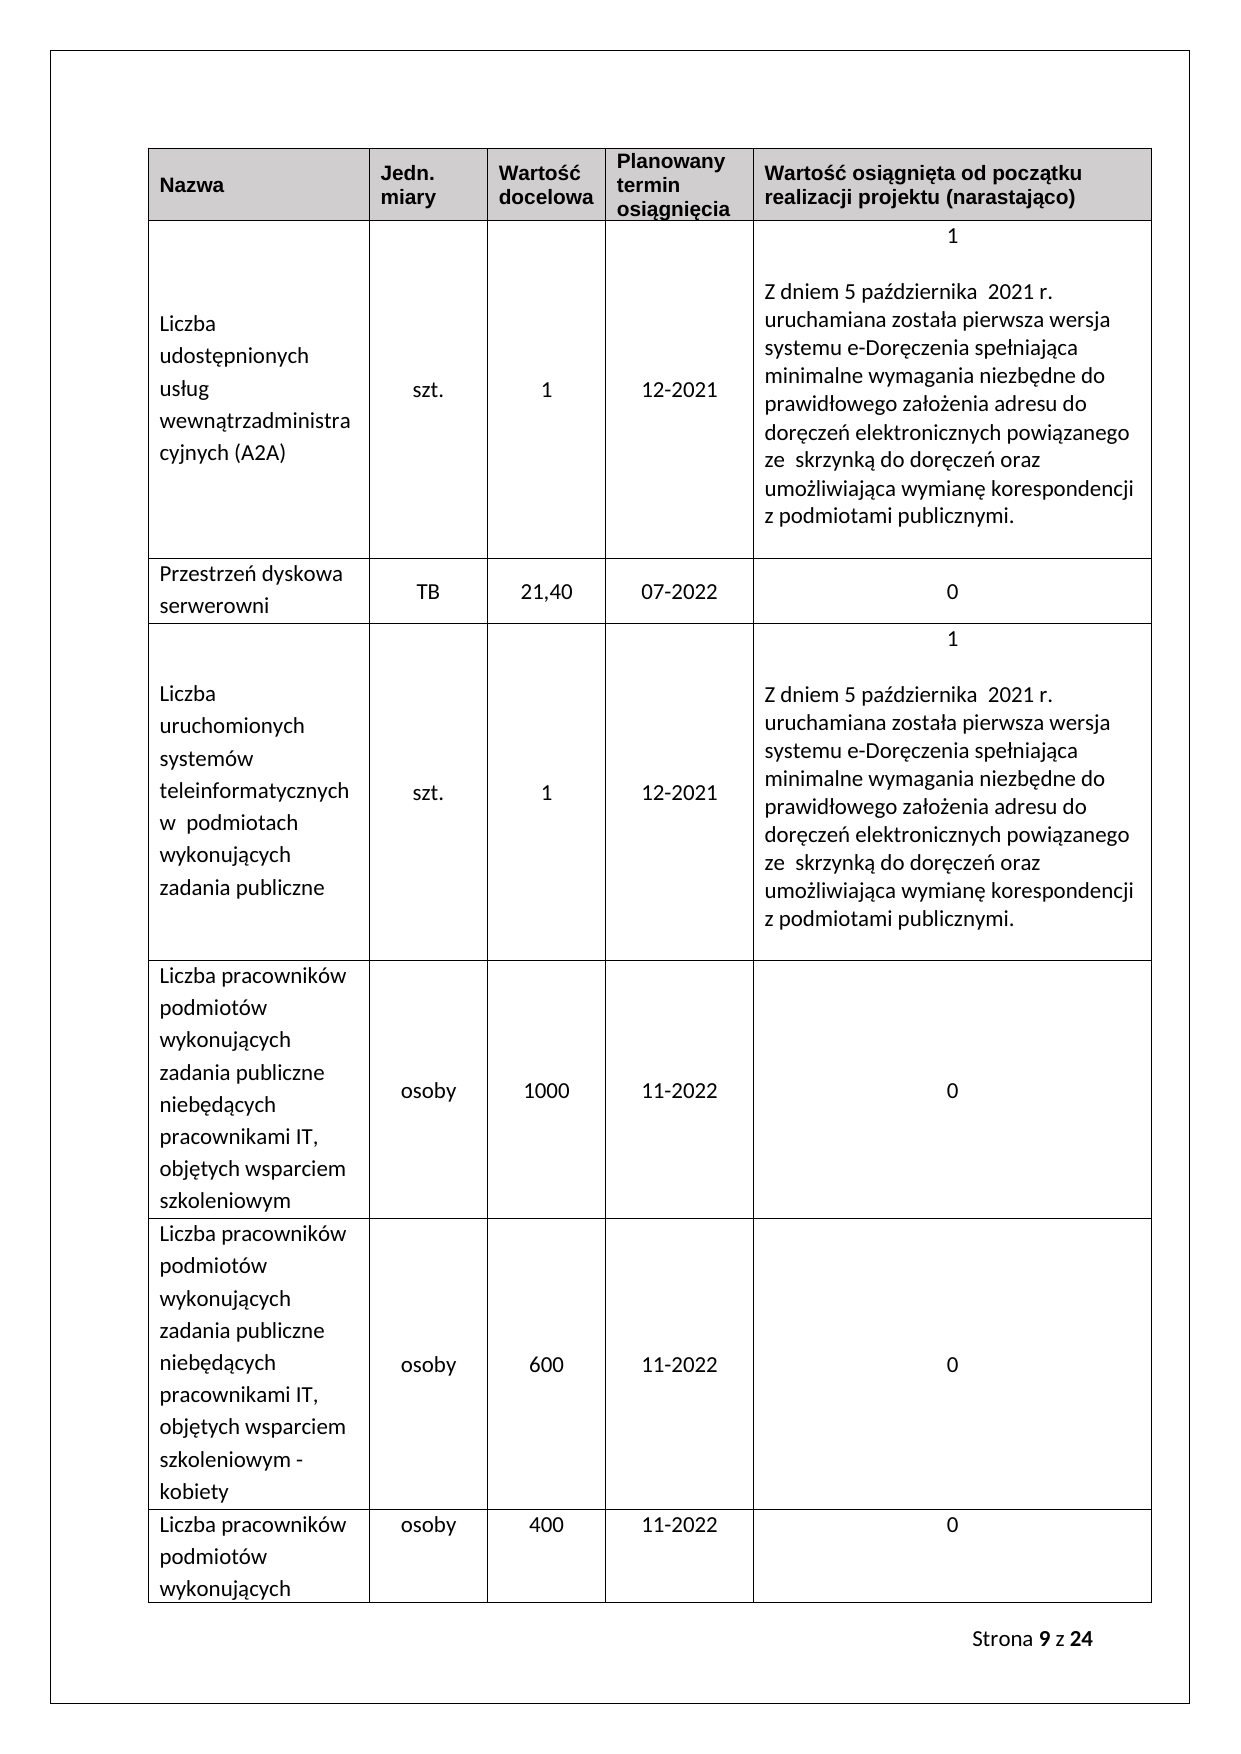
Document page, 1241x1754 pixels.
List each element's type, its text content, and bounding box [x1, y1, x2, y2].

table_cell 1 [488, 221, 605, 558]
table_cell 11-2022 [606, 1510, 753, 1602]
table_cell osoby [370, 961, 487, 1218]
table_cell szt. [370, 221, 487, 558]
table_header Wartość osiągnięta od początku realizacji projektu (narastająco) [754, 149, 1151, 220]
table_cell TB [370, 559, 487, 623]
table_cell 11-2022 [606, 1219, 753, 1509]
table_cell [149, 1510, 369, 1602]
table_cell 0 [754, 961, 1151, 1218]
table_cell Przestrzeń dyskowa serwerowni [149, 559, 369, 623]
table_cell 400 [488, 1510, 605, 1602]
table_header Jedn. miary [370, 149, 487, 220]
table_cell osoby [370, 1219, 487, 1509]
table_cell 07-2022 [606, 559, 753, 623]
table_cell 12-2021 [606, 221, 753, 558]
table_cell 11-2022 [606, 961, 753, 1218]
table_cell 12-2021 [606, 624, 753, 960]
table_cell 21,40 [488, 559, 605, 623]
table_cell 0 [754, 1219, 1151, 1509]
table_cell Liczba udostępnionych usług wewnątrzadministracyjnych (A2A) [149, 221, 369, 558]
table_header Nazwa [149, 149, 369, 220]
table_cell Liczba uruchomionych systemów teleinformatycznych w podmiotach wykonujących zadania publiczne [149, 624, 369, 960]
table_cell 0 [754, 1510, 1151, 1602]
table_cell 1 Z dniem 5 października 2021 r. uruchamiana została pierwsza wersja systemu e-Doręczenia spełniająca minimalne wymagania niezbędne do prawidłowego założenia adresu do doręczeń elektronicznych powiązanego ze skrzynką do doręczeń oraz umożliwiająca wymianę korespondencji z podmiotami publicznymi. [754, 221, 1151, 558]
table_cell 0 [754, 559, 1151, 623]
table_cell Liczba pracowników podmiotów wykonujących zadania publiczne niebędących pracownikami IT, objętych wsparciem szkoleniowym [149, 961, 369, 1218]
table_cell 600 [488, 1219, 605, 1509]
table_cell 1000 [488, 961, 605, 1218]
table_header Wartość docelowa [488, 149, 605, 220]
table_cell szt. [370, 624, 487, 960]
table_cell osoby [370, 1510, 487, 1602]
table_cell Liczba pracowników podmiotów wykonujących zadania publiczne niebędących pracownikami IT, objętych wsparciem szkoleniowym - kobiety [149, 1219, 369, 1509]
table_cell 1 Z dniem 5 października 2021 r. uruchamiana została pierwsza wersja systemu e-Doręczenia spełniająca minimalne wymagania niezbędne do prawidłowego założenia adresu do doręczeń elektronicznych powiązanego ze skrzynką do doręczeń oraz umożliwiająca wymianę korespondencji z podmiotami publicznymi. [754, 624, 1151, 960]
table_header Planowany termin osiągnięcia [606, 149, 753, 220]
table_cell 1 [488, 624, 605, 960]
